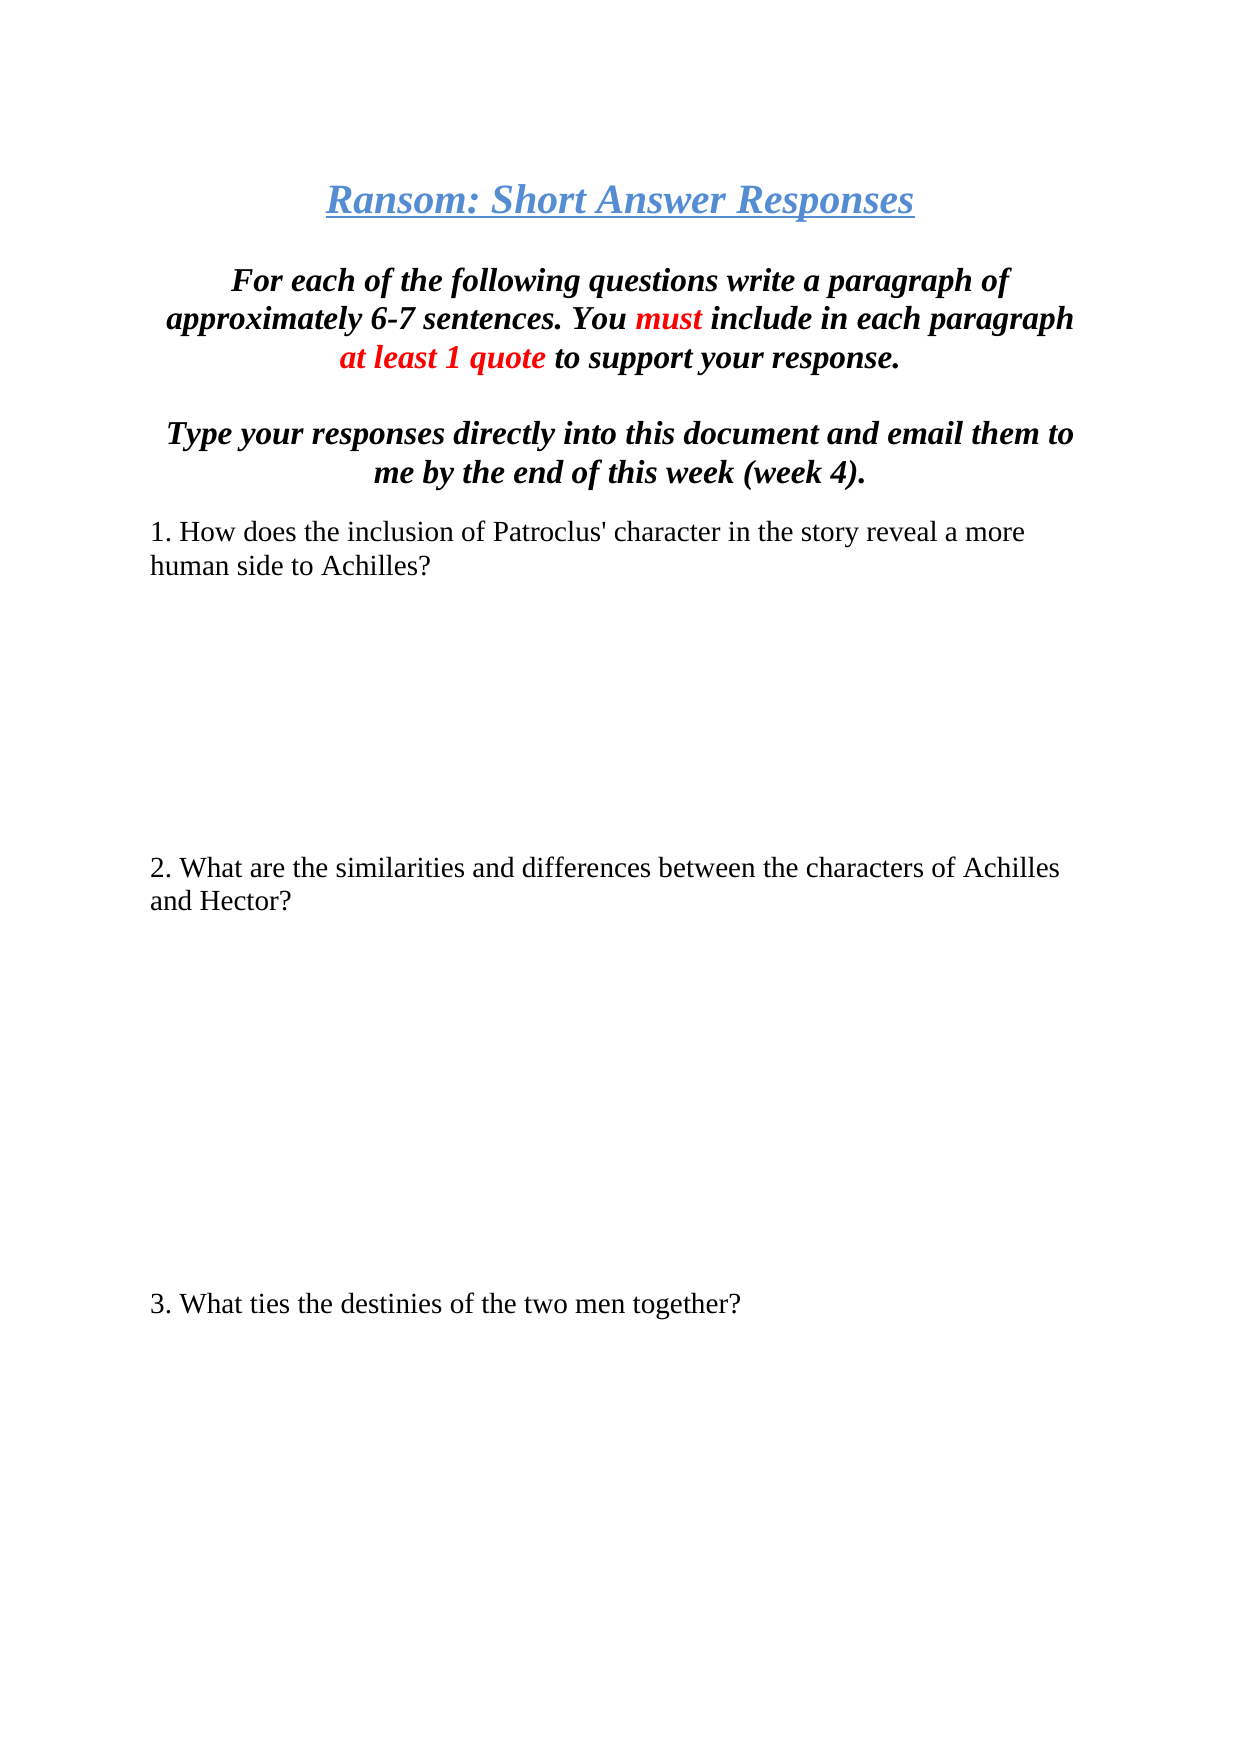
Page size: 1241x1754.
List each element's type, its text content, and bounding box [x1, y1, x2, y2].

text 1. How does the inclusion of Patroclus' character in the story reveal a more human side to Achilles? [150, 514, 1090, 581]
text 2. What are the similarities and differences between the characters of Achilles and Hector? [150, 850, 1090, 917]
text For each of the following questions write a paragraph of approximately 6-7 sentences. You must include in each paragraph at least 1 quote to support your response. [150, 260, 1090, 375]
text 3. What ties the destinies of the two men together? [150, 1286, 1090, 1319]
text Ransom: Short Answer Responses [150, 174, 1090, 222]
text Type your responses directly into this document and email them to me by the end of this week (week 4). [150, 414, 1090, 490]
